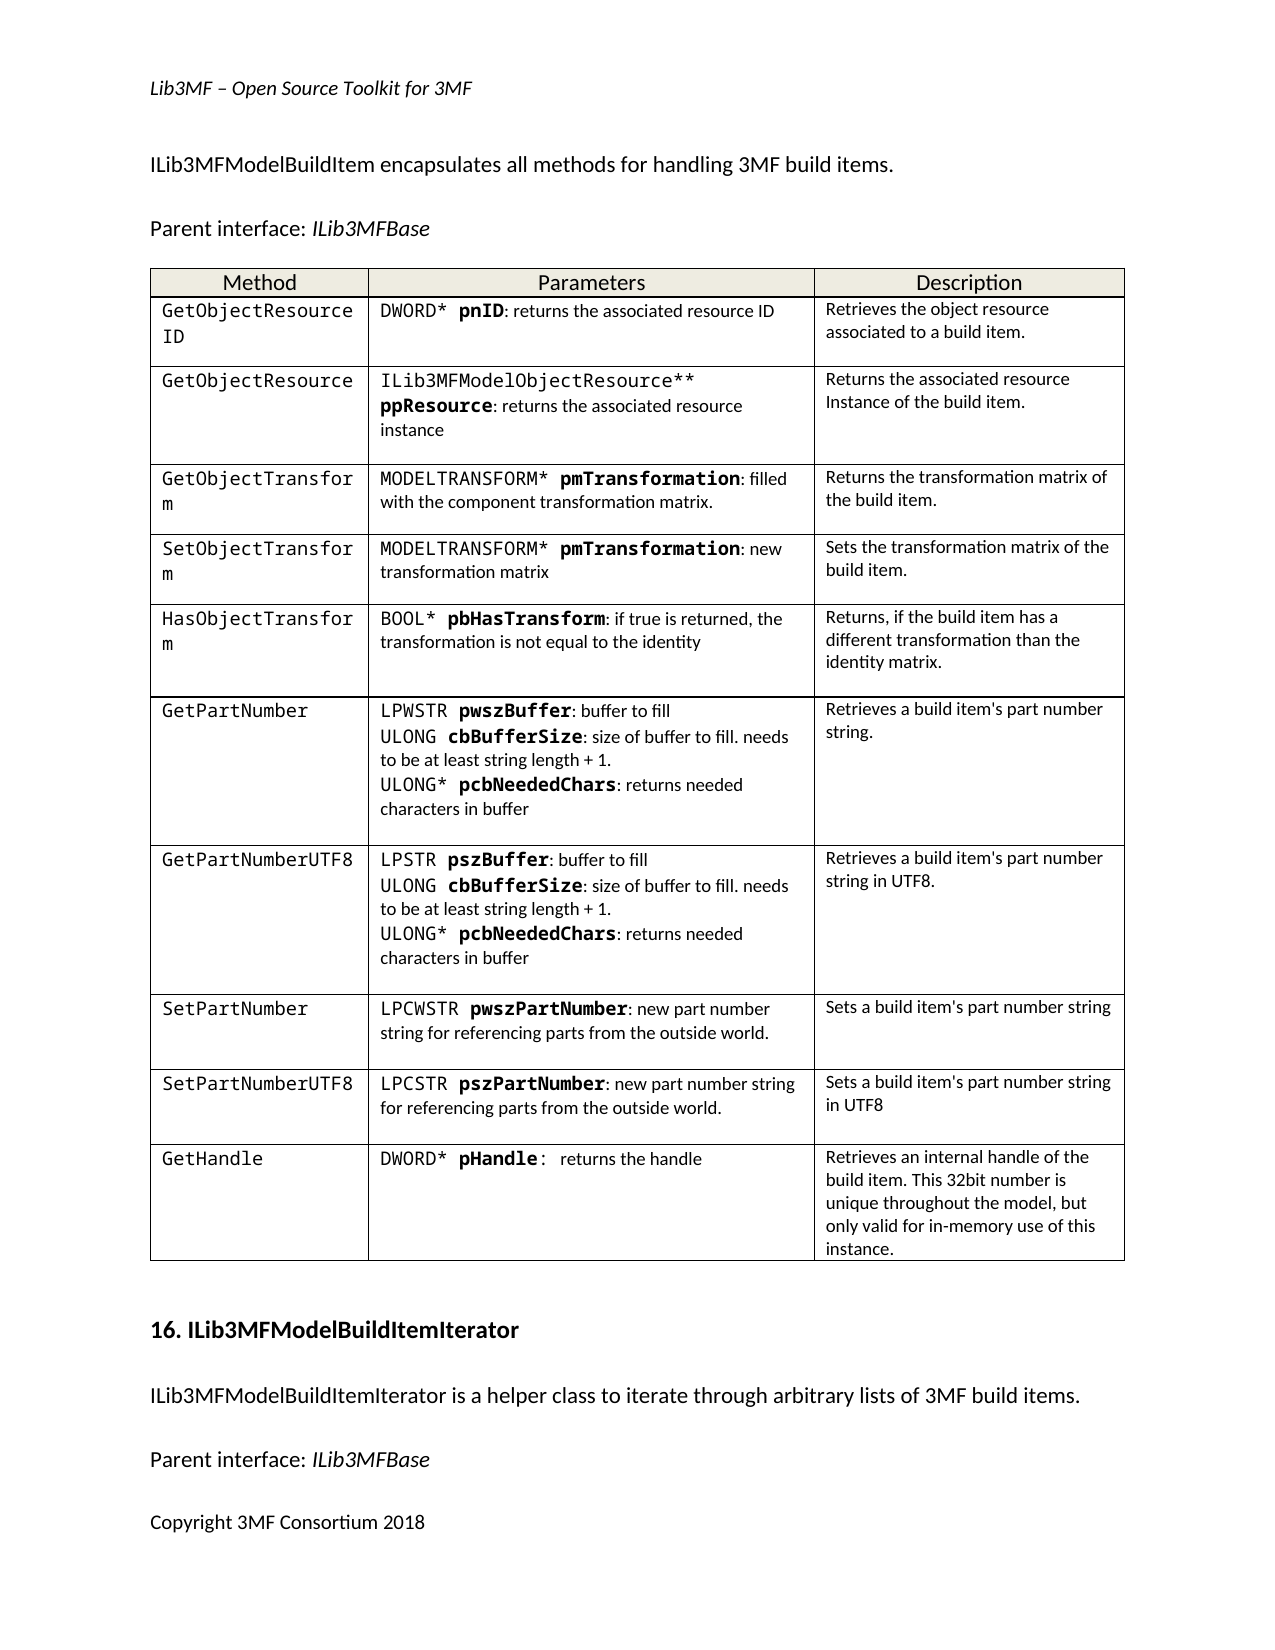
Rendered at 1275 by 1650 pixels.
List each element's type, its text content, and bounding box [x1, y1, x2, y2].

table_cell Returns, if the build item has a different transformation than the identity matrix. [815, 605, 1124, 696]
table_cell Retrieves an internal handle of the build item. This 32bit number is unique throughout the model, but only valid for in-memory use of this instance. [815, 1145, 1124, 1260]
table_cell LPCWSTR pwszPartNumber: new part number string for referencing parts from the outside world. [369, 995, 814, 1069]
table_cell Retrieves a build item's part number string in UTF8. [815, 846, 1124, 994]
table_cell Returns the transformation matrix of the build item. [815, 465, 1124, 534]
table_cell GetPartNumberUTF8 [151, 846, 368, 994]
table_cell GetObjectResourceID [151, 298, 368, 366]
table_header Method [151, 269, 368, 296]
list ILib3MFModelBuildItemIterator is a helper class to iterate through arbitrary lists of 3MF build items. [150, 1381, 1125, 1409]
list Parent interface: ILib3MFBase [150, 1446, 1125, 1474]
table_cell Sets a build item's part number string [815, 995, 1124, 1069]
table_cell SetPartNumber [151, 995, 368, 1069]
table_cell SetObjectTransform [151, 535, 368, 604]
list Parent interface: ILib3MFBase [150, 214, 1125, 242]
table_cell SetPartNumberUTF8 [151, 1070, 368, 1144]
list ILib3MFModelBuildItemIterator [150, 1314, 1125, 1344]
table_cell DWORD* pHandle: returns the handle [369, 1145, 814, 1260]
table_cell Returns the associated resource Instance of the build item. [815, 367, 1124, 464]
table_cell Sets the transformation matrix of the build item. [815, 535, 1124, 604]
table_cell LPSTR pszBuffer: buffer to fill ULONG cbBufferSize: size of buffer to fill. needs to be at least string length + 1. ULONG* pcbNeededChars: returns needed characters in buffer [369, 846, 814, 994]
table_header Parameters [369, 269, 814, 296]
table_cell Sets a build item's part number string in UTF8 [815, 1070, 1124, 1144]
list ILib3MFModelBuildItem encapsulates all methods for handling 3MF build items. [150, 150, 1125, 178]
table_cell LPCSTR pszPartNumber: new part number string for referencing parts from the outside world. [369, 1070, 814, 1144]
table_cell DWORD* pnID: returns the associated resource ID [369, 298, 814, 366]
table_cell Retrieves a build item's part number string. [815, 698, 1124, 845]
table_cell HasObjectTransform [151, 605, 368, 696]
table_cell Retrieves the object resource associated to a build item. [815, 298, 1124, 366]
table_cell MODELTRANSFORM* pmTransformation: filled with the component transformation matrix. [369, 465, 814, 534]
table_cell GetPartNumber [151, 698, 368, 845]
table_cell BOOL* pbHasTransform: if true is returned, the transformation is not equal to the identity [369, 605, 814, 696]
table_cell ILib3MFModelObjectResource** ppResource: returns the associated resource instance [369, 367, 814, 464]
table_cell GetObjectTransform [151, 465, 368, 534]
table_cell LPWSTR pwszBuffer: buffer to fill ULONG cbBufferSize: size of buffer to fill. needs to be at least string length + 1. ULONG* pcbNeededChars: returns needed characters in buffer [369, 698, 814, 845]
table_cell GetObjectResource [151, 367, 368, 464]
table_cell GetHandle [151, 1145, 368, 1260]
table_cell MODELTRANSFORM* pmTransformation: new transformation matrix [369, 535, 814, 604]
table_header Description [815, 269, 1124, 296]
